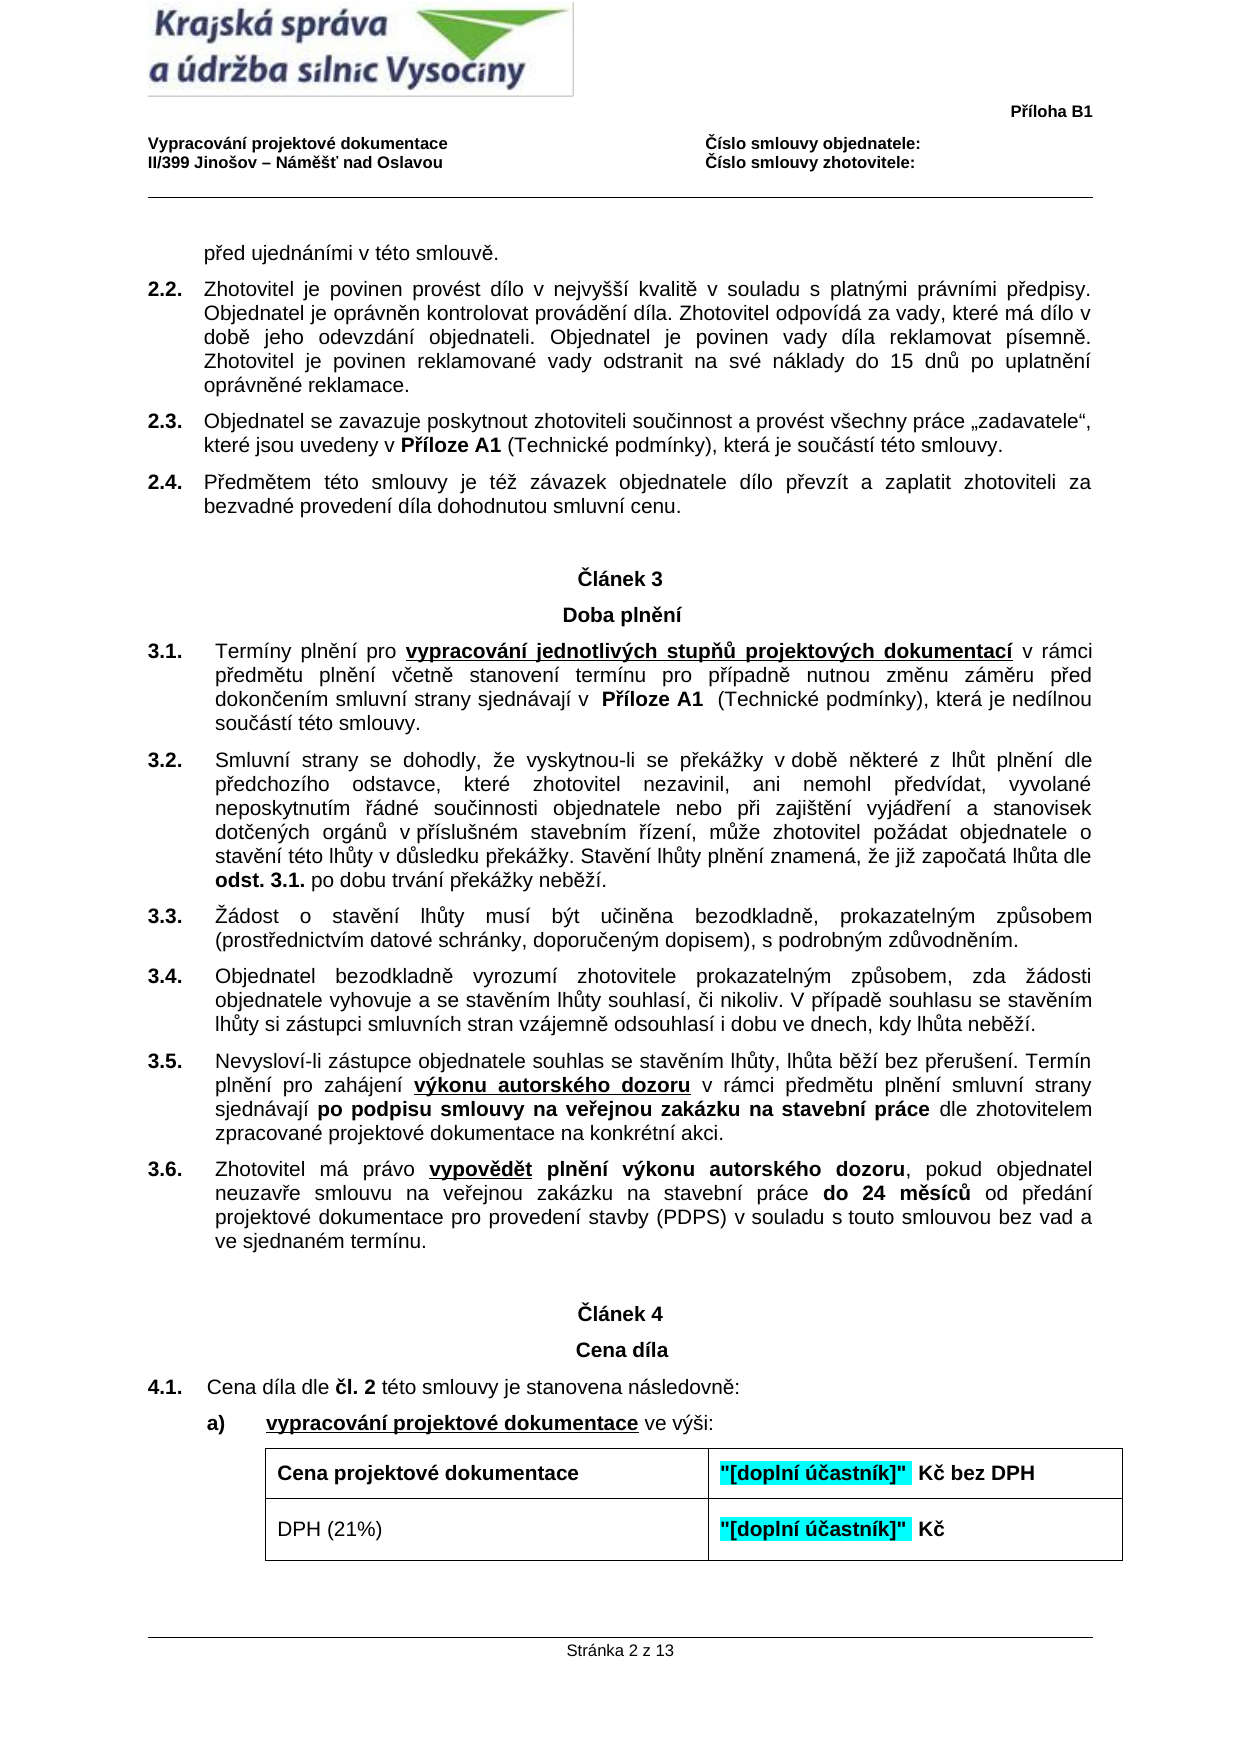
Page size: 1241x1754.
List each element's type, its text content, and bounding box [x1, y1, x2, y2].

list Smluvní strany se dohodly, že vyskytnou-li se překážky v době některé z lhůt plnění dle předchozího odstavce, které zhotovitel nezavinil, ani nemohl předvídat, vyvolané neposkytnutím řádné součinnosti objednatele nebo při zajištění vyjádření a stanovisek dotčených orgánů v příslušném stavebním řízení, může zhotovitel požádat objednatele o stavění této lhůty v důsledku překážky. Stavění lhůty plnění znamená, že již započatá lhůta dle odst. 3.1. po dobu trvání překážky neběží. [148, 748, 1093, 891]
list Doba plnění [148, 603, 1096, 627]
list Cena díla dle čl. 2 této smlouvy je stanovena následovně: [148, 1375, 1093, 1399]
list vypracování projektové dokumentace ve výši: [207, 1411, 1093, 1435]
list Cena díla [148, 1338, 1096, 1362]
list Termíny plnění pro vypracování jednotlivých stupňů projektových dokumentací v rámci předmětu plnění včetně stanovení termínu pro případně nutnou změnu záměru před dokončením smluvní strany sjednávají v Příloze A1 (Technické podmínky), která je nedílnou součástí této smlouvy. [148, 639, 1093, 735]
table_cell Kč [709, 1499, 1122, 1560]
table_cell DPH (21%) [266, 1499, 708, 1560]
list Zhotovitel má právo vypovědět plnění výkonu autorského dozoru, pokud objednatel neuzavře smlouvu na veřejnou zakázku na stavební práce do 24 měsíců od předání projektové dokumentace pro provedení stavby (PDPS) v souladu s touto smlouvou bez vad a ve sjednaném termínu. [148, 1157, 1093, 1253]
list Předmětem této smlouvy je též závazek objednatele dílo převzít a zaplatit zhotoviteli za bezvadné provedení díla dohodnutou smluvní cenu. [148, 469, 1093, 517]
list Objednatel se zavazuje poskytnout zhotoviteli součinnost a provést všechny práce „zadavatele“, které jsou uvedeny v Příloze A1 (Technické podmínky), která je součástí této smlouvy. [148, 409, 1093, 457]
list Zhotovitel je povinen provést dílo v nejvyšší kvalitě v souladu s platnými právními předpisy. Objednatel je oprávněn kontrolovat provádění díla. Zhotovitel odpovídá za vady, které má dílo v době jeho odevzdání objednateli. Objednatel je povinen vady díla reklamovat písemně. Zhotovitel je povinen reklamované vady odstranit na své náklady do 15 dnů po uplatnění oprávněné reklamace. [148, 277, 1093, 397]
list Objednatel bezodkladně vyrozumí zhotovitele prokazatelným způsobem, zda žádosti objednatele vyhovuje a se stavěním lhůty souhlasí, či nikoliv. V případě souhlasu se stavěním lhůty si zástupci smluvních stran vzájemně odsouhlasí i dobu ve dnech, kdy lhůta neběží. [148, 964, 1093, 1036]
table_header Kč bez DPH [709, 1449, 1122, 1498]
picture [147, 2, 574, 98]
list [148, 240, 1093, 264]
list Článek 4 [148, 1302, 1093, 1326]
list Článek 3 [148, 566, 1093, 590]
table_header Cena projektové dokumentace [266, 1449, 708, 1498]
list Žádost o stavění lhůty musí být učiněna bezodkladně, prokazatelným způsobem (prostřednictvím datové schránky, doporučeným dopisem), s podrobným zdůvodněním. [148, 904, 1093, 952]
list Nevysloví-li zástupce objednatele souhlas se stavěním lhůty, lhůta běží bez přerušení. Termín plnění pro zahájení výkonu autorského dozoru v rámci předmětu plnění smluvní strany sjednávají po podpisu smlouvy na veřejnou zakázku na stavební práce dle zhotovitelem zpracované projektové dokumentace na konkrétní akci. [148, 1049, 1093, 1144]
